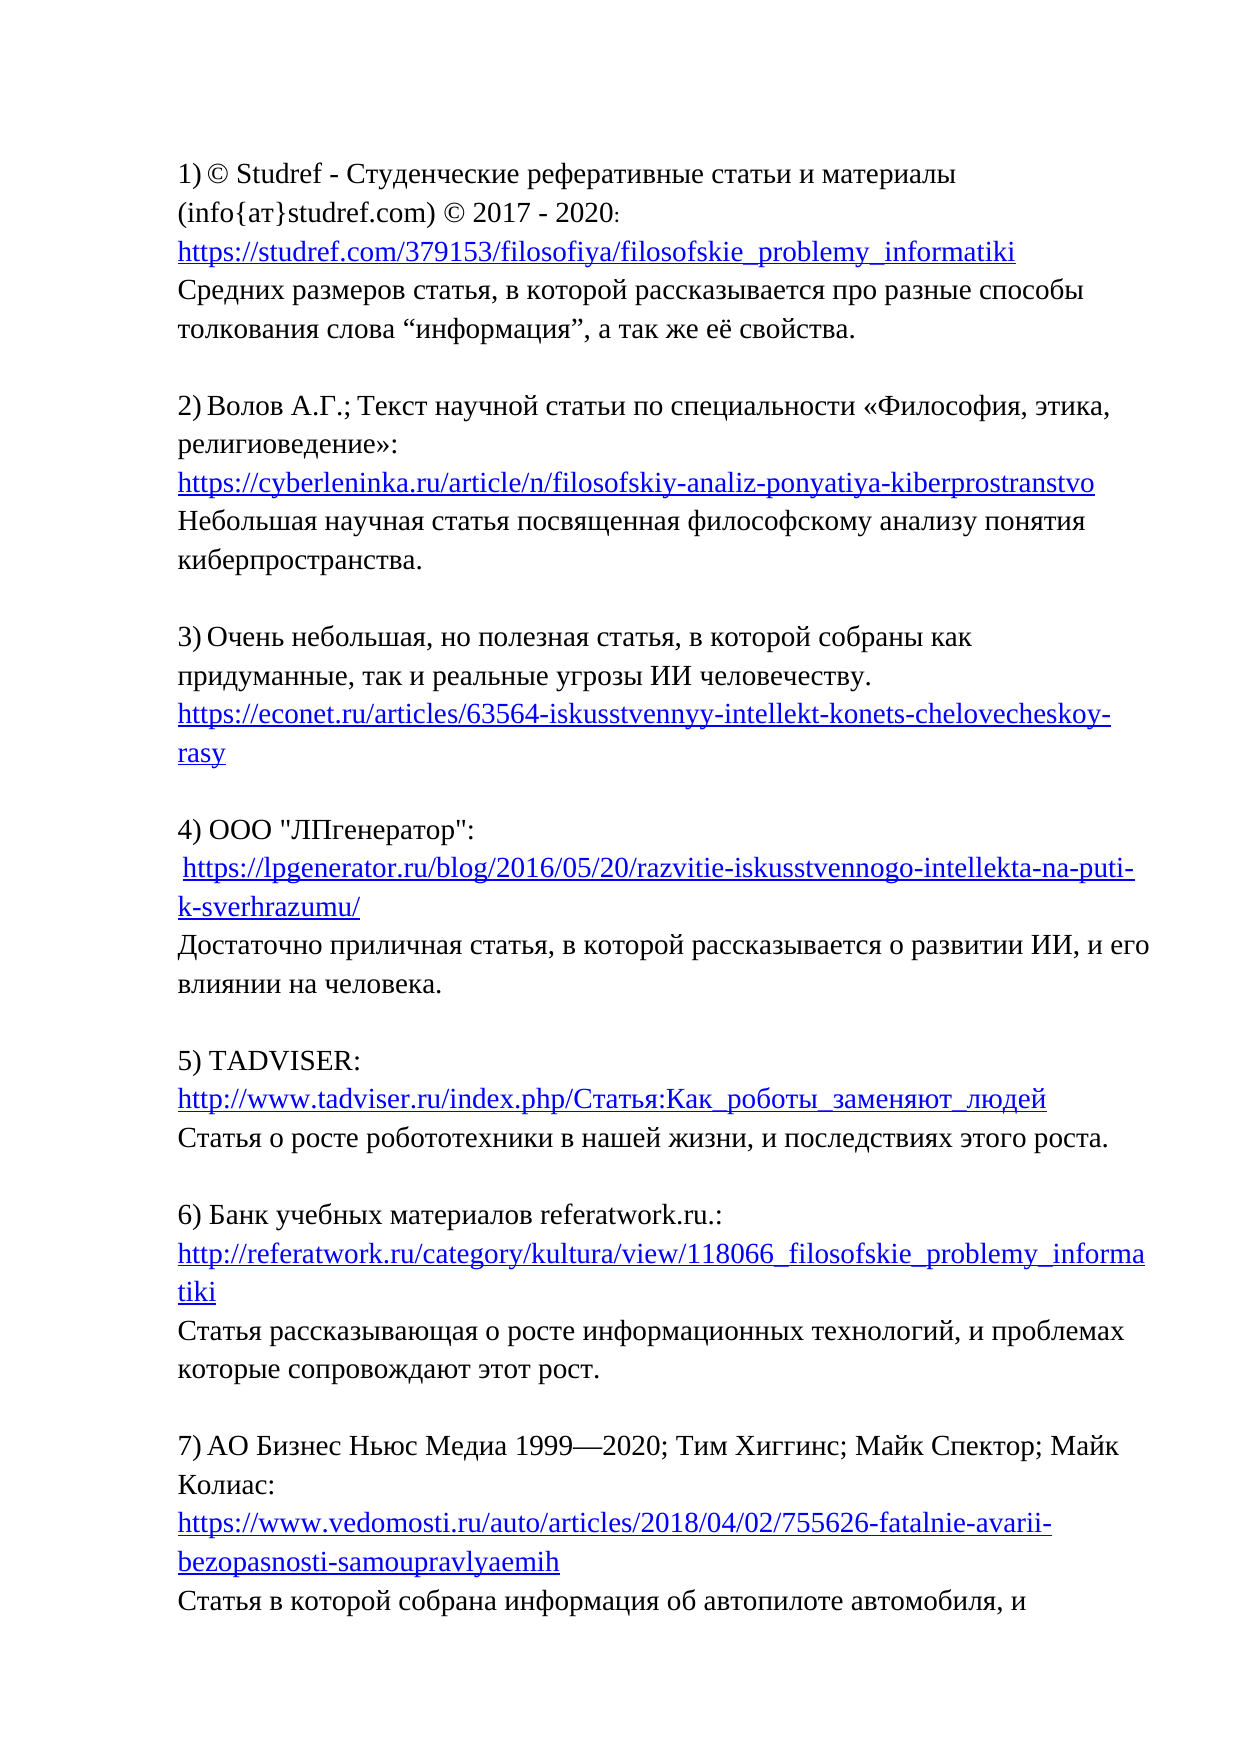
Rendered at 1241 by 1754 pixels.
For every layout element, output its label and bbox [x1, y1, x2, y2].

text [177, 118, 1152, 1616]
